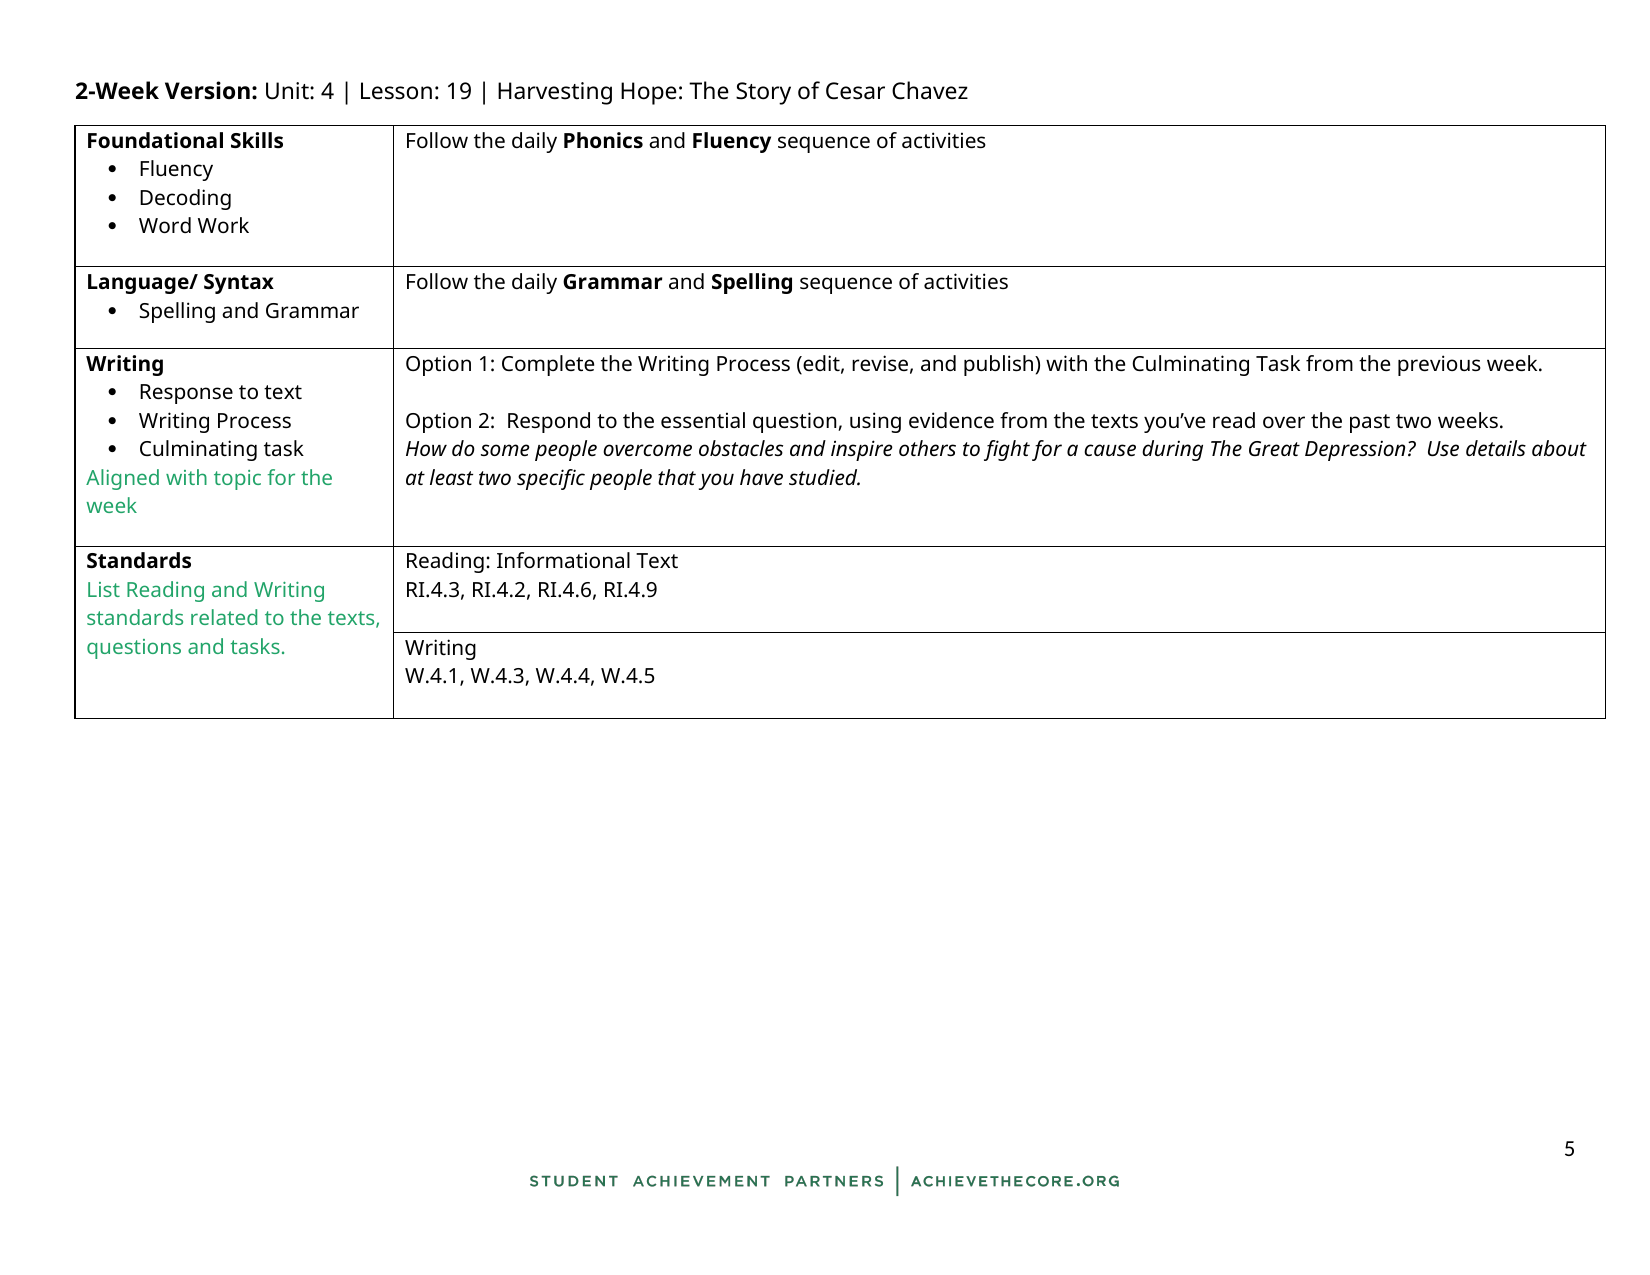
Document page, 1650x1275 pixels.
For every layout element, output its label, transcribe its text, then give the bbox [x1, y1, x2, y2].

table_cell Writing Response to text Writing Process Culminating task Aligned with topic for the week [76, 349, 393, 546]
table_cell Language/ Syntax Spelling and Grammar [76, 267, 393, 348]
table_cell Reading: Informational Text RI.4.3, RI.4.2, RI.4.6, RI.4.9 [394, 547, 1605, 632]
table_cell Follow the daily Grammar and Spelling sequence of activities [394, 267, 1605, 348]
table_cell Option 1: Complete the Writing Process (edit, revise, and publish) with the Culminating Task from the previous week. Option 2: Respond to the essential question, using evidence from the texts you’ve read over the past two weeks. How do some people overcome obstacles and inspire others to fight for a cause during The Great Depression? Use details about at least two specific people that you have studied. [394, 349, 1605, 546]
table_cell Writing W.4.1, W.4.3, W.4.4, W.4.5 [394, 633, 1605, 718]
picture [516, 1162, 1134, 1200]
table_cell Foundational Skills Fluency Decoding Word Work [76, 126, 393, 266]
table_cell Standards List Reading and Writing standards related to the texts, questions and tasks. [76, 547, 393, 718]
table_cell Follow the daily Phonics and Fluency sequence of activities [394, 126, 1605, 266]
